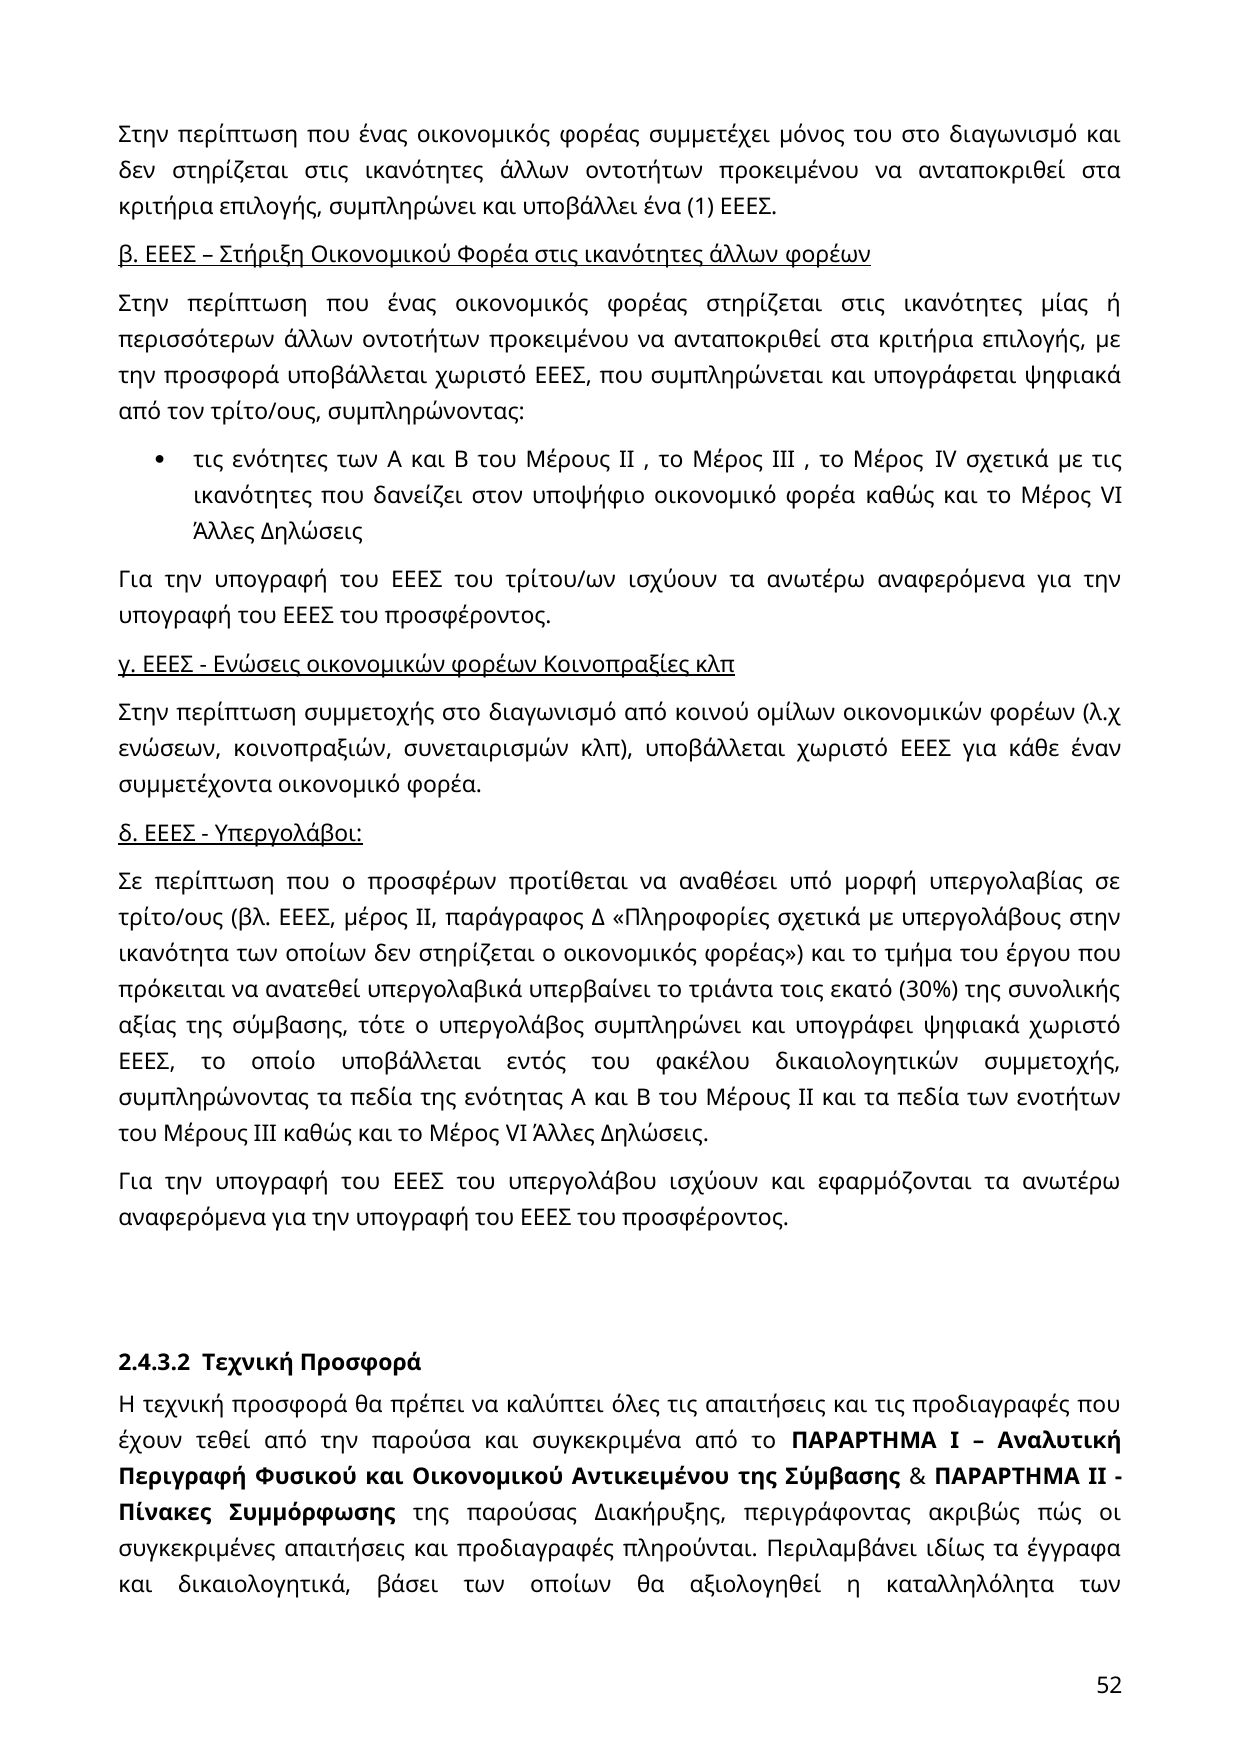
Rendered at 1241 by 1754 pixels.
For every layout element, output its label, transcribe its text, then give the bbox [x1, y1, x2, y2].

text Στην περίπτωση που ένας οικονομικός φορέας συμμετέχει μόνος του στο διαγωνισμό και δεν στηρίζεται στις ικανότητες άλλων οντοτήτων προκειμένου να ανταποκριθεί στα κριτήρια επιλογής, συμπληρώνει και υποβάλλει ένα (1) ΕΕΕΣ. [118, 118, 1122, 221]
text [118, 1388, 1122, 1599]
text Στην περίπτωση συμμετοχής στο διαγωνισμό από κοινού ομίλων οικονομικών φορέων (λ.χ ενώσεων, κοινοπραξιών, συνεταιρισμών κλπ), υποβάλλεται χωριστό ΕΕΕΣ για κάθε έναν συμμετέχοντα οικονομικό φορέα. [118, 696, 1122, 799]
text Για την υπογραφή του ΕΕΕΣ του τρίτου/ων ισχύουν τα ανωτέρω αναφερόμενα για την υπογραφή του ΕΕΕΣ του προσφέροντος. [118, 563, 1122, 631]
text 2.4.3.2 Τεχνική Προσφορά [118, 1346, 1122, 1377]
text Για την υπογραφή του ΕΕΕΣ του υπεργολάβου ισχύουν και εφαρμόζονται τα ανωτέρω αναφερόμενα για την υπογραφή του ΕΕΕΣ του προσφέροντος. [118, 1165, 1122, 1232]
text γ. ΕΕΕΣ - Ενώσεις οικονομικών φορέων Κοινοπραξίες κλπ [118, 648, 1122, 679]
text δ. ΕΕΕΣ - Υπεργολάβοι: [118, 817, 1122, 848]
text Σε περίπτωση που ο προσφέρων προτίθεται να αναθέσει υπό μορφή υπεργολαβίας σε τρίτο/ους (βλ. ΕΕΕΣ, μέρος ΙΙ, παράγραφος Δ «Πληροφορίες σχετικά με υπεργολάβους στην ικανότητα των οποίων δεν στηρίζεται ο οικονομικός φορέας») και το τμήμα του έργου που πρόκειται να ανατεθεί υπεργολαβικά υπερβαίνει το τριάντα τοις εκατό (30%) της συνολικής αξίας της σύμβασης, τότε ο υπεργολάβος συμπληρώνει και υπογράφει ψηφιακά χωριστό ΕΕΕΣ, το οποίο υποβάλλεται εντός του φακέλου δικαιολογητικών συμμετοχής, συμπληρώνοντας τα πεδία της ενότητας Α και Β του Μέρους ΙΙ και τα πεδία των ενοτήτων του Μέρους ΙΙΙ καθώς και το Μέρος VI Άλλες Δηλώσεις. [118, 865, 1122, 1148]
list τις ενότητες των Α και Β του Μέρους ΙΙ , το Μέρος ΙΙΙ , το Μέρος IV σχετικά με τις ικανότητες που δανείζει στον υποψήφιο οικονομικό φορέα καθώς και το Μέρος VI Άλλες Δηλώσεις [156, 443, 1122, 546]
text Στην περίπτωση που ένας οικονομικός φορέας στηρίζεται στις ικανότητες μίας ή περισσότερων άλλων οντοτήτων προκειμένου να ανταποκριθεί στα κριτήρια επιλογής, με την προσφορά υποβάλλεται χωριστό ΕΕΕΣ, που συμπληρώνεται και υπογράφεται ψηφιακά από τον τρίτο/ους, συμπληρώνοντας: [118, 287, 1122, 426]
text β. ΕΕΕΣ – Στήριξη Οικονομικού Φορέα στις ικανότητες άλλων φορέων [118, 238, 1122, 270]
